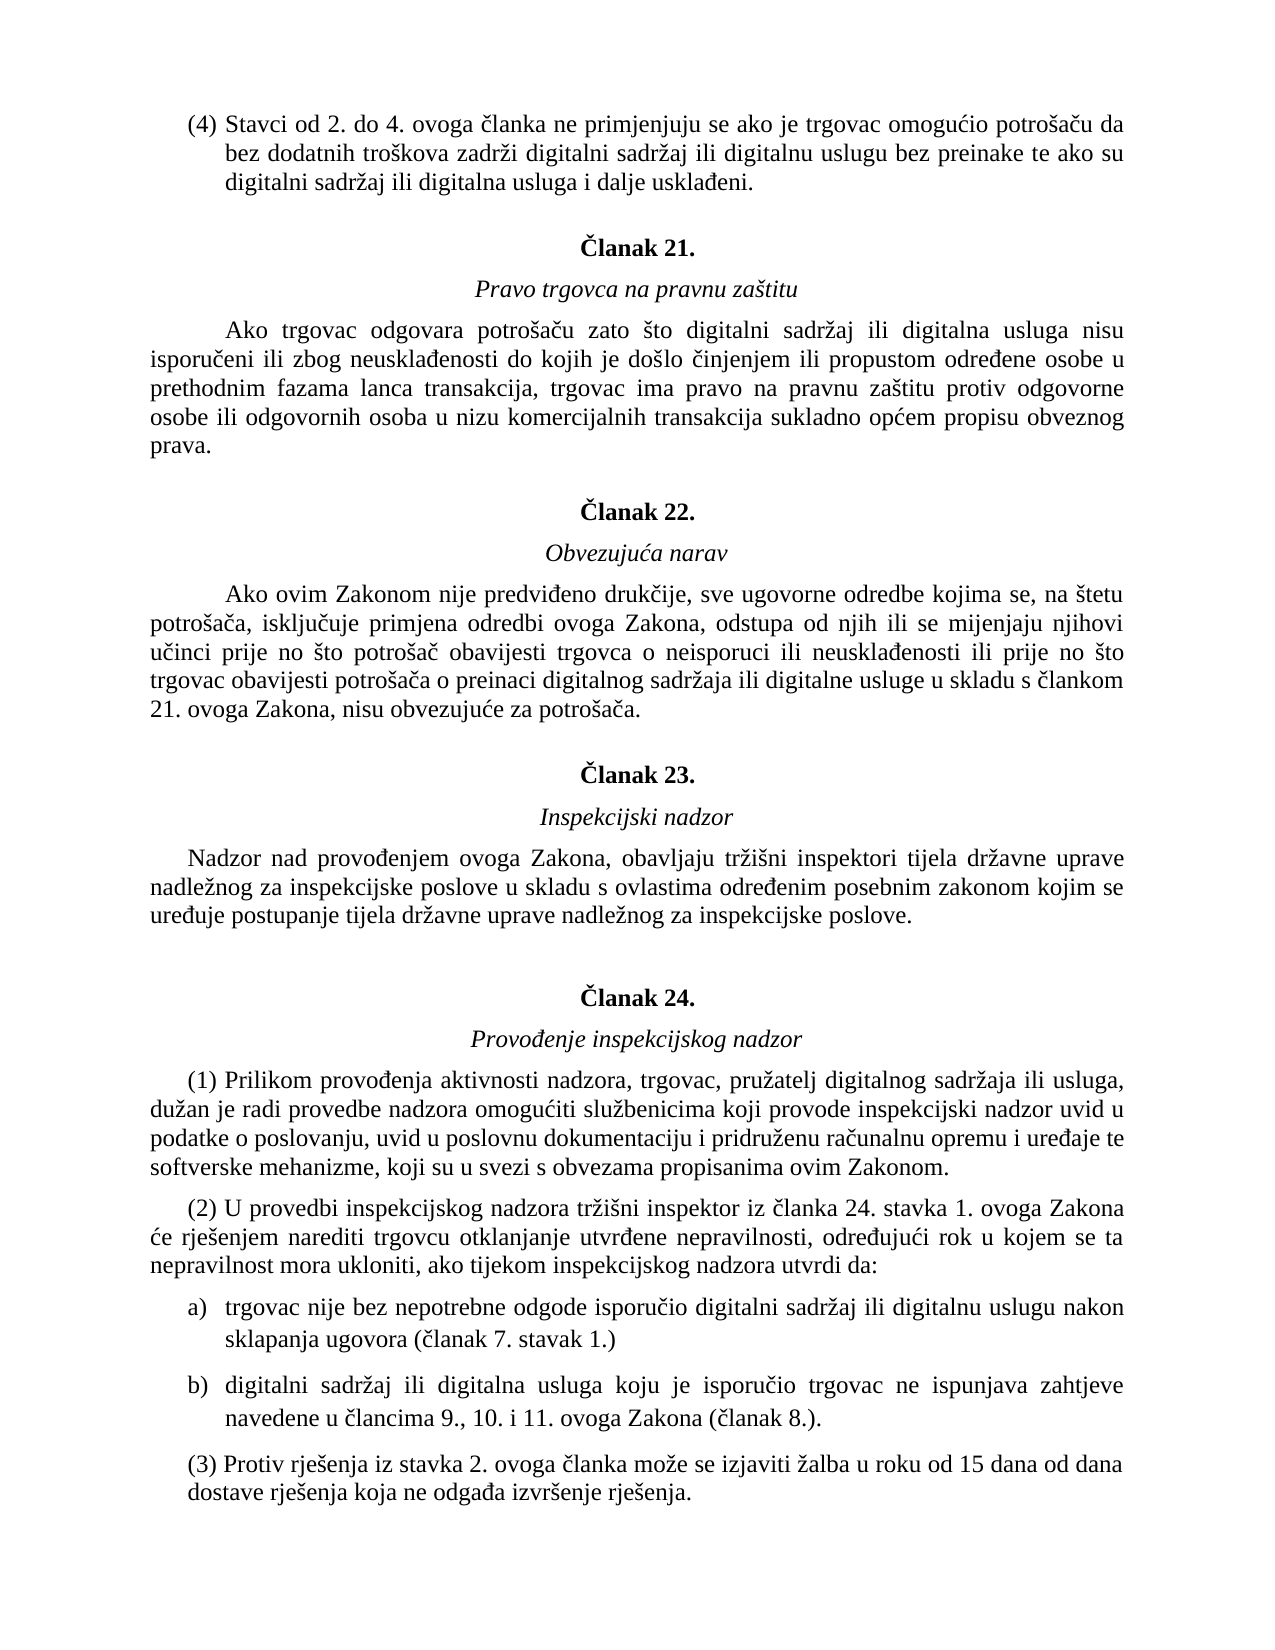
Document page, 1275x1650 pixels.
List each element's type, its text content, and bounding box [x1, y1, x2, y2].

text (2) U provedbi inspekcijskog nadzora tržišni inspektor iz članka 24. stavka 1. ovoga Zakona će rješenjem narediti trgovcu otklanjanje utvrđene nepravilnosti, određujući rok u kojem se ta nepravilnost mora ukloniti, ako tijekom inspekcijskog nadzora utvrdi da: [150, 1193, 1125, 1279]
text (1) Prilikom provođenja aktivnosti nadzora, trgovac, pružatelj digitalnog sadržaja ili usluga, dužan je radi provedbe nadzora omogućiti službenicima koji provode inspekcijski nadzor uvid u podatke o poslovanju, uvid u poslovnu dokumentaciju i pridruženu računalnu opremu i uređaje te softverske mehanizme, koji su u svezi s obvezama propisanima ovim Zakonom. [150, 1065, 1125, 1180]
text Inspekcijski nadzor [150, 802, 1125, 830]
list trgovac nije bez nepotrebne odgode isporučio digitalni sadržaj ili digitalnu uslugu nakon sklapanja ugovora (članak 7. stavak 1.) [187, 1292, 1125, 1353]
text (3) Protiv rješenja iz stavka 2. ovoga članka može se izjaviti žalba u roku od 15 dana od dana dostave rješenja koja ne odgađa izvršenje rješenja. [187, 1449, 1125, 1506]
list Ako ovim Zakonom nije predviđeno drukčije, sve ugovorne odredbe kojima se, na štetu potrošača, isključuje primjena odredbi ovoga Zakona, odstupa od njih ili se mijenjaju njihovi učinci prije no što potrošač obavijesti trgovca o neisporuci ili neusklađenosti ili prije no što trgovac obavijesti potrošača o preinaci digitalnog sadržaja ili digitalne usluge u skladu s člankom 21. ovoga Zakona, nisu obvezujuće za potrošača. [150, 579, 1125, 723]
list Stavci od 2. do 4. ovoga članka ne primjenjuju se ako je trgovac omogućio potrošaču da bez dodatnih troškova zadrži digitalni sadržaj ili digitalnu uslugu bez preinake te ako su digitalni sadržaj ili digitalna usluga i dalje usklađeni. [187, 109, 1125, 195]
text Članak 23. [150, 760, 1125, 789]
text Nadzor nad provođenjem ovoga Zakona, obavljaju tržišni inspektori tijela državne uprave nadležnog za inspekcijske poslove u skladu s ovlastima određenim posebnim zakonom kojim se uređuje postupanje tijela državne uprave nadležnog za inspekcijske poslove. [150, 843, 1125, 929]
text Članak 21. [150, 233, 1125, 262]
list digitalni sadržaj ili digitalna usluga koju je isporučio trgovac ne ispunjava zahtjeve navedene u člancima 9., 10. i 11. ovoga Zakona (članak 8.). [187, 1370, 1125, 1432]
list Ako trgovac odgovara potrošaču zato što digitalni sadržaj ili digitalna usluga nisu isporučeni ili zbog neusklađenosti do kojih je došlo činjenjem ili propustom određene osobe u prethodnim fazama lanca transakcija, trgovac ima pravo na pravnu zaštitu protiv odgovorne osobe ili odgovornih osoba u nizu komercijalnih transakcija sukladno općem propisu obveznog prava. [150, 315, 1125, 459]
text Provođenje inspekcijskog nadzor [150, 1024, 1125, 1053]
text Članak 22. [150, 497, 1125, 525]
text Obvezujuća narav [150, 538, 1125, 567]
text Članak 24. [150, 983, 1125, 1012]
text Pravo trgovca na pravnu zaštitu [150, 274, 1125, 303]
